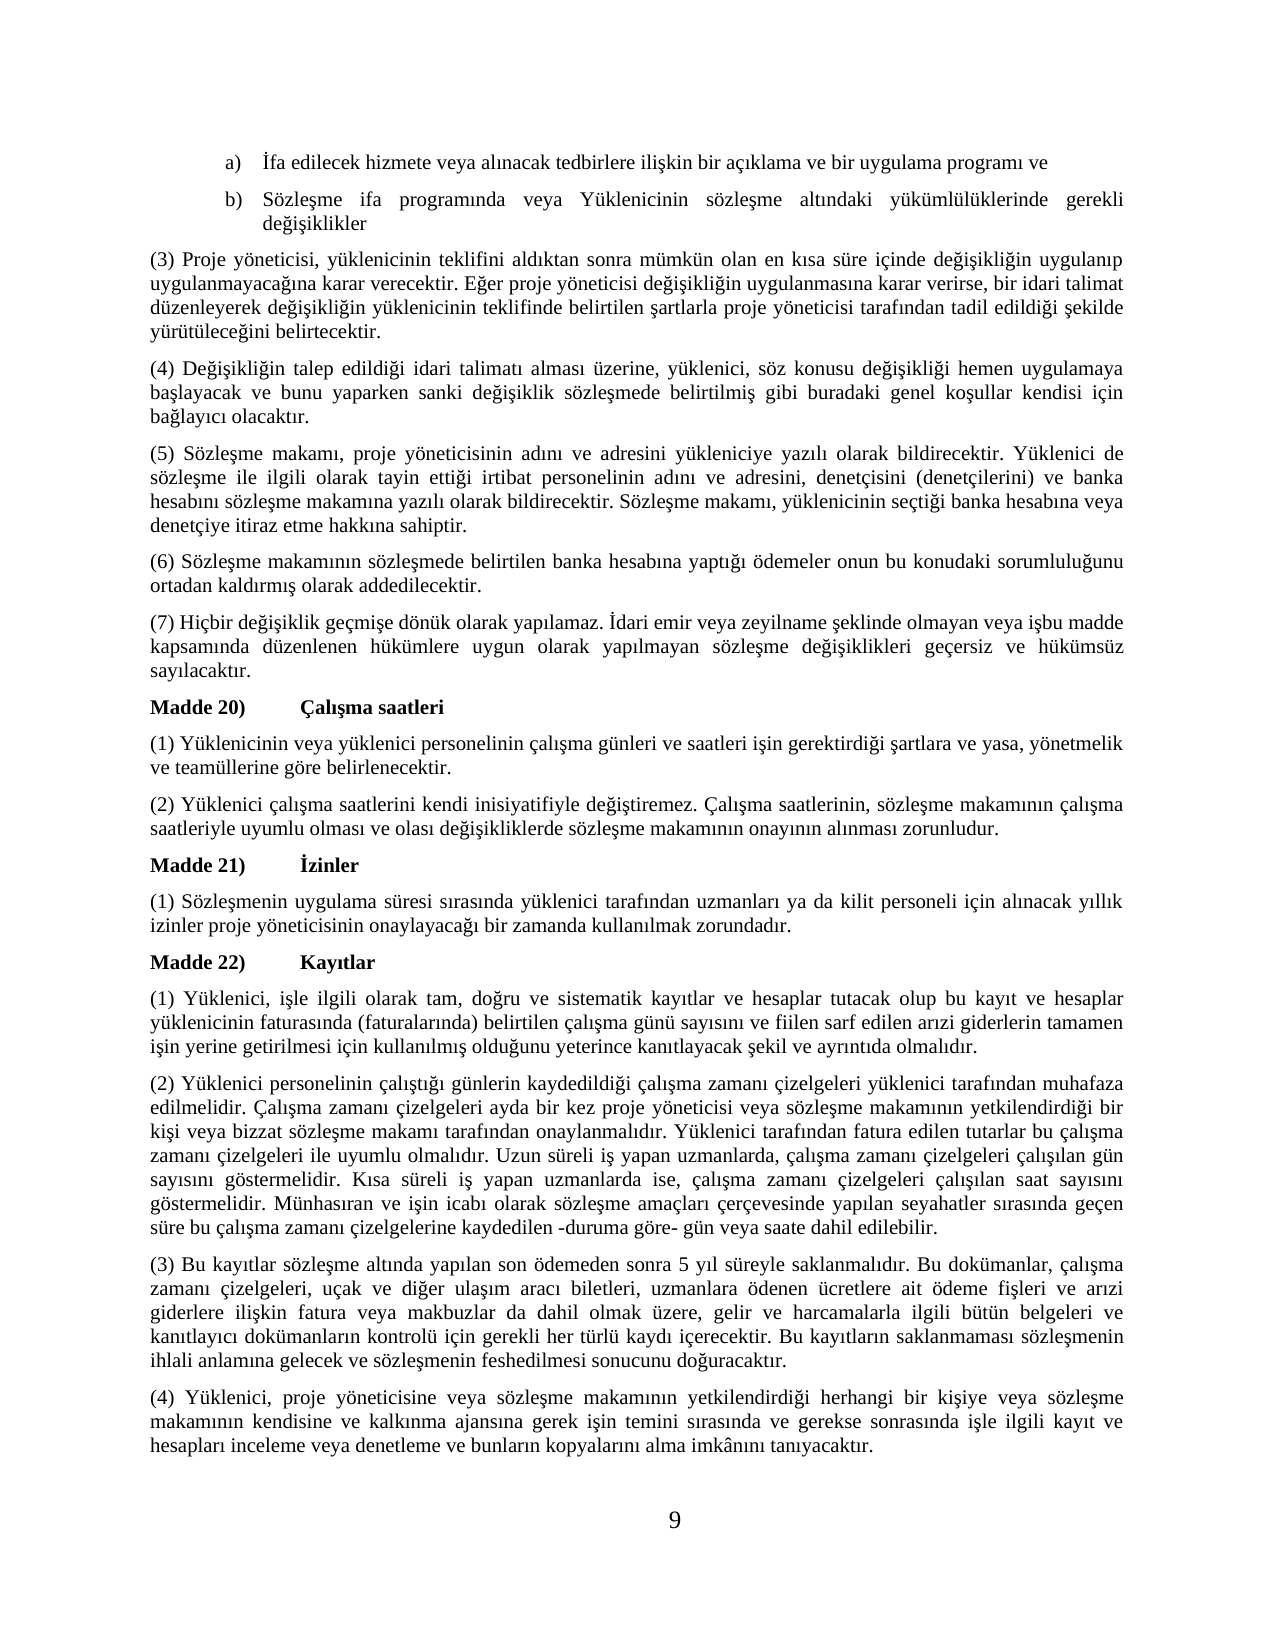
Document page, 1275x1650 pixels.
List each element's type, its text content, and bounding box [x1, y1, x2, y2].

text (4) Yüklenici, proje yöneticisine veya sözleşme makamının yetkilendirdiği herhangi bir kişiye veya sözleşme makamının kendisine ve kalkınma ajansına gerek işin temini sırasında ve gerekse sonrasında işle ilgili kayıt ve hesapları inceleme veya denetleme ve bunların kopyalarını alma imkânını tanıyacaktır. [150, 1385, 1125, 1457]
text (5) Sözleşme makamı, proje yöneticisinin adını ve adresini yükleniciye yazılı olarak bildirecektir. Yüklenici de sözleşme ile ilgili olarak tayin ettiği irtibat personelinin adını ve adresini, denetçisini (denetçilerini) ve banka hesabını sözleşme makamına yazılı olarak bildirecektir. Sözleşme makamı, yüklenicinin seçtiği banka hesabına veya denetçiye itiraz etme hakkına sahiptir. [150, 441, 1125, 537]
list Sözleşme ifa programında veya Yüklenicinin sözleşme altındaki yükümlülüklerinde gerekli değişiklikler [225, 187, 1125, 235]
text (3) Proje yöneticisi, yüklenicinin teklifini aldıktan sonra mümkün olan en kısa süre içinde değişikliğin uygulanıp uygulanmayacağına karar verecektir. Eğer proje yöneticisi değişikliğin uygulanmasına karar verirse, bir idari talimat düzenleyerek değişikliğin yüklenicinin teklifinde belirtilen şartlarla proje yöneticisi tarafından tadil edildiği şekilde yürütüleceğini belirtecektir. [150, 247, 1125, 343]
text (3) Bu kayıtlar sözleşme altında yapılan son ödemeden sonra 5 yıl süreyle saklanmalıdır. Bu dokümanlar, çalışma zamanı çizelgeleri, uçak ve diğer ulaşım aracı biletleri, uzmanlara ödenen ücretlere ait ödeme fişleri ve arızi giderlere ilişkin fatura veya makbuzlar da dahil olmak üzere, gelir ve harcamalarla ilgili bütün belgeleri ve kanıtlayıcı dokümanların kontrolü için gerekli her türlü kaydı içerecektir. Bu kayıtların saklanmaması sözleşmenin ihlali anlamına gelecek ve sözleşmenin feshedilmesi sonucunu doğuracaktır. [150, 1252, 1125, 1372]
text (7) Hiçbir değişiklik geçmişe dönük olarak yapılamaz. İdari emir veya zeyilname şeklinde olmayan veya işbu madde kapsamında düzenlenen hükümlere uygun olarak yapılmayan sözleşme değişiklikleri geçersiz ve hükümsüz sayılacaktır. [150, 610, 1125, 682]
text (6) Sözleşme makamının sözleşmede belirtilen banka hesabına yaptığı ödemeler onun bu konudaki sorumluluğunu ortadan kaldırmış olarak addedilecektir. [150, 549, 1125, 597]
list İzinler [150, 852, 1125, 877]
text (2) Yüklenici çalışma saatlerini kendi inisiyatifiyle değiştiremez. Çalışma saatlerinin, sözleşme makamının çalışma saatleriyle uyumlu olması ve olası değişikliklerde sözleşme makamının onayının alınması zorunludur. [150, 792, 1125, 840]
text (1) Yüklenicinin veya yüklenici personelinin çalışma günleri ve saatleri işin gerektirdiği şartlara ve yasa, yönetmelik ve teamüllerine göre belirlenecektir. [150, 731, 1125, 779]
text (4) Değişikliğin talep edildiği idari talimatı alması üzerine, yüklenici, söz konusu değişikliği hemen uygulamaya başlayacak ve bunu yaparken sanki değişiklik sözleşmede belirtilmiş gibi buradaki genel koşullar kendisi için bağlayıcı olacaktır. [150, 356, 1125, 428]
text (2) Yüklenici personelinin çalıştığı günlerin kaydedildiği çalışma zamanı çizelgeleri yüklenici tarafından muhafaza edilmelidir. Çalışma zamanı çizelgeleri ayda bir kez proje yöneticisi veya sözleşme makamının yetkilendirdiği bir kişi veya bizzat sözleşme makamı tarafından onaylanmalıdır. Yüklenici tarafından fatura edilen tutarlar bu çalışma zamanı çizelgeleri ile uyumlu olmalıdır. Uzun süreli iş yapan uzmanlarda, çalışma zamanı çizelgeleri çalışılan gün sayısını göstermelidir. Kısa süreli iş yapan uzmanlarda ise, çalışma zamanı çizelgeleri çalışılan saat sayısını göstermelidir. Münhasıran ve işin icabı olarak sözleşme amaçları çerçevesinde yapılan seyahatler sırasında geçen süre bu çalışma zamanı çizelgelerine kaydedilen -duruma göre- gün veya saate dahil edilebilir. [150, 1071, 1125, 1239]
text (1) Yüklenici, işle ilgili olarak tam, doğru ve sistematik kayıtlar ve hesaplar tutacak olup bu kayıt ve hesaplar yüklenicinin faturasında (faturalarında) belirtilen çalışma günü sayısını ve fiilen sarf edilen arızi giderlerin tamamen işin yerine getirilmesi için kullanılmış olduğunu yeterince kanıtlayacak şekil ve ayrıntıda olmalıdır. [150, 986, 1125, 1058]
list İfa edilecek hizmete veya alınacak tedbirlere ilişkin bir açıklama ve bir uygulama programı ve [225, 150, 1125, 174]
list Çalışma saatleri [150, 695, 1125, 719]
text (1) Sözleşmenin uygulama süresi sırasında yüklenici tarafından uzmanları ya da kilit personeli için alınacak yıllık izinler proje yöneticisinin onaylayacağı bir zamanda kullanılmak zorundadır. [150, 889, 1125, 937]
list Kayıtlar [150, 950, 1125, 974]
